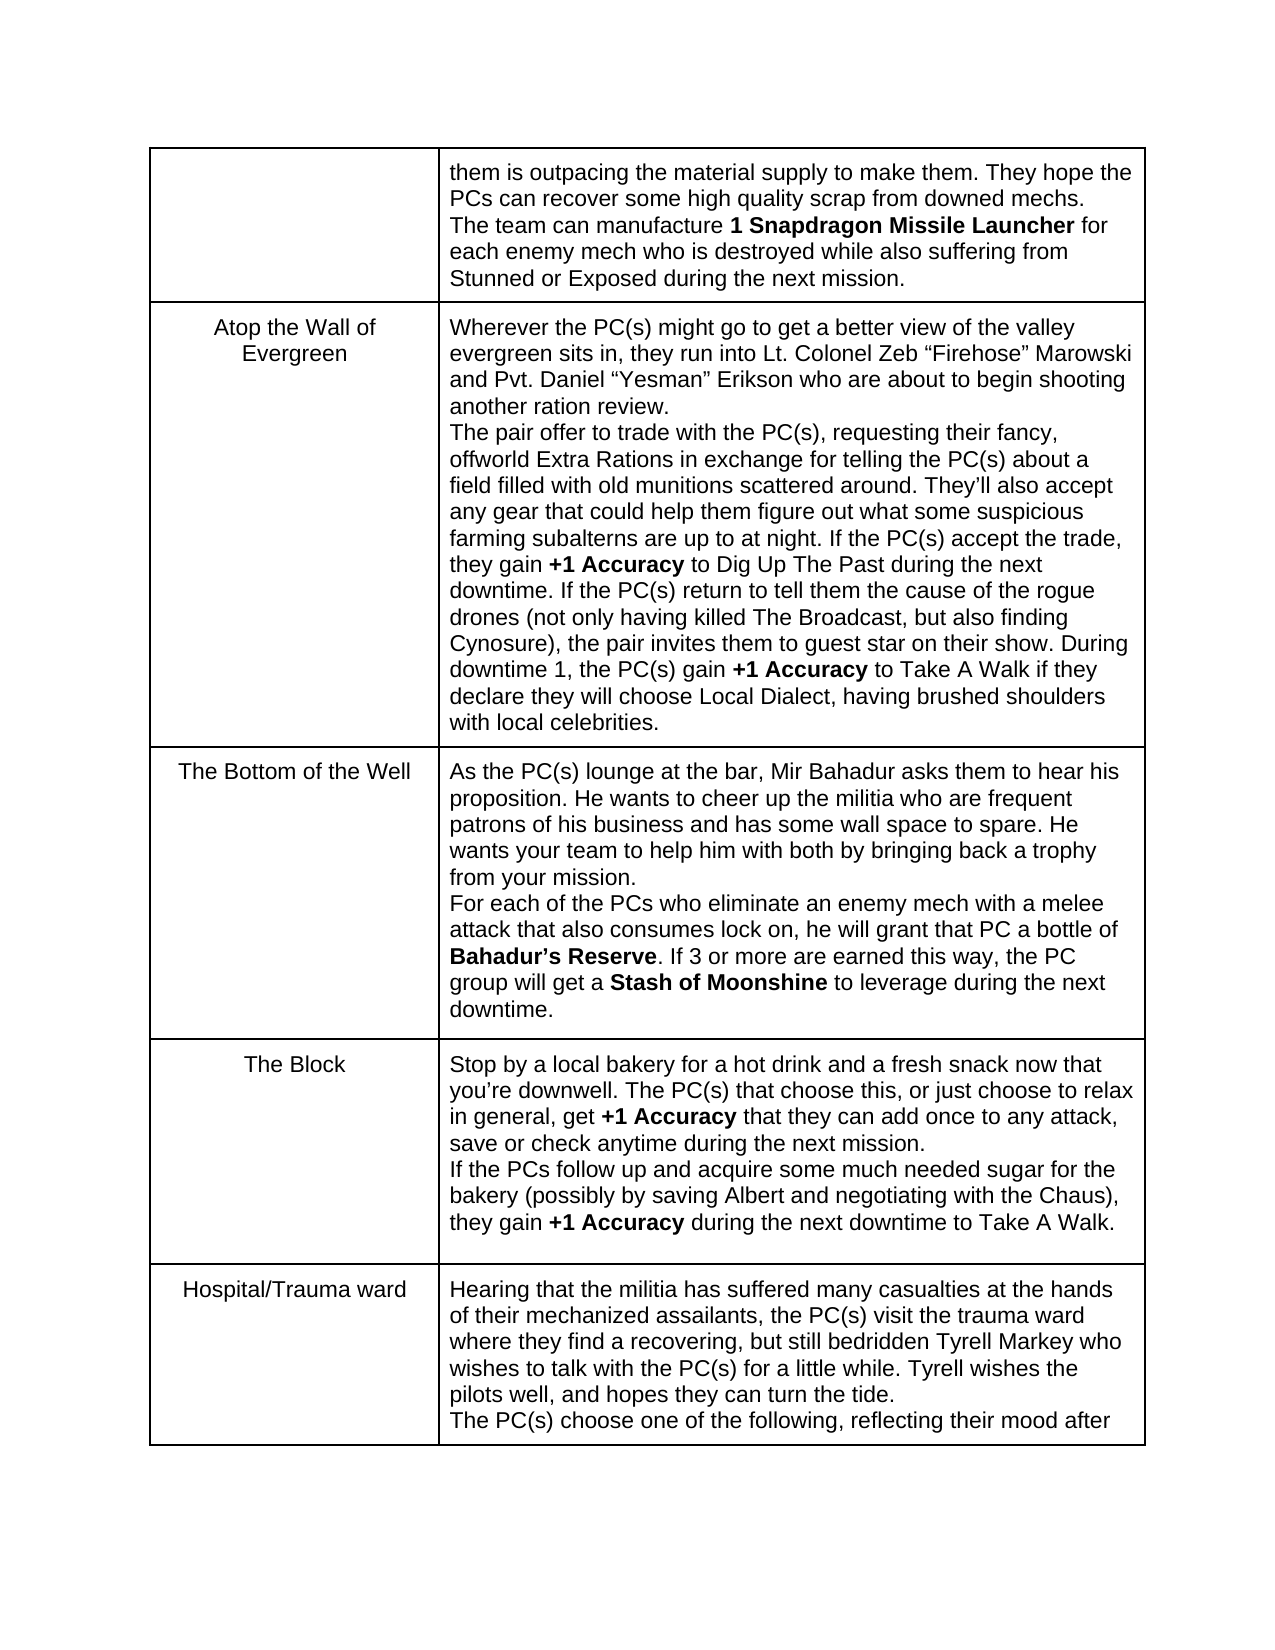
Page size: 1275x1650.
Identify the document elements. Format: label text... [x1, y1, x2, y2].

table_cell The Bottom of the Well [151, 748, 438, 1038]
table_cell As the PC(s) lounge at the bar, Mir Bahadur asks them to hear his proposition. He wants to cheer up the militia who are frequent patrons of his business and has some wall space to spare. He wants your team to help him with both by bringing back a trophy from your mission. For each of the PCs who eliminate an enemy mech with a melee attack that also consumes lock on, he will grant that PC a bottle of Bahadur’s Reserve. If 3 or more are earned this way, the PC group will get a Stash of Moonshine to leverage during the next downtime. [440, 748, 1144, 1038]
table_cell Wherever the PC(s) might go to get a better view of the valley evergreen sits in, they run into Lt. Colonel Zeb “Firehose” Marowski and Pvt. Daniel “Yesman” Erikson who are about to begin shooting another ration review. The pair offer to trade with the PC(s), requesting their fancy, offworld Extra Rations in exchange for telling the PC(s) about a field filled with old munitions scattered around. They’ll also accept any gear that could help them figure out what some suspicious farming subalterns are up to at night. If the PC(s) accept the trade, they gain +1 Accuracy to Dig Up The Past during the next downtime. If the PC(s) return to tell them the cause of the rogue drones (not only having killed The Broadcast, but also finding Cynosure), the pair invites them to guest star on their show. During downtime 1, the PC(s) gain +1 Accuracy to Take A Walk if they declare they will choose Local Dialect, having brushed shoulders with local celebrities. [440, 303, 1144, 746]
table_cell The Block [151, 1040, 438, 1263]
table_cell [440, 1265, 1144, 1444]
table_cell Atop the Wall of Evergreen [151, 303, 438, 746]
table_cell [151, 149, 438, 301]
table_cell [440, 149, 1144, 301]
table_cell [151, 1265, 438, 1444]
table_cell Stop by a local bakery for a hot drink and a fresh snack now that you’re downwell. The PC(s) that choose this, or just choose to relax in general, get +1 Accuracy that they can add once to any attack, save or check anytime during the next mission. If the PCs follow up and acquire some much needed sugar for the bakery (possibly by saving Albert and negotiating with the Chaus), they gain +1 Accuracy during the next downtime to Take A Walk. [440, 1040, 1144, 1263]
